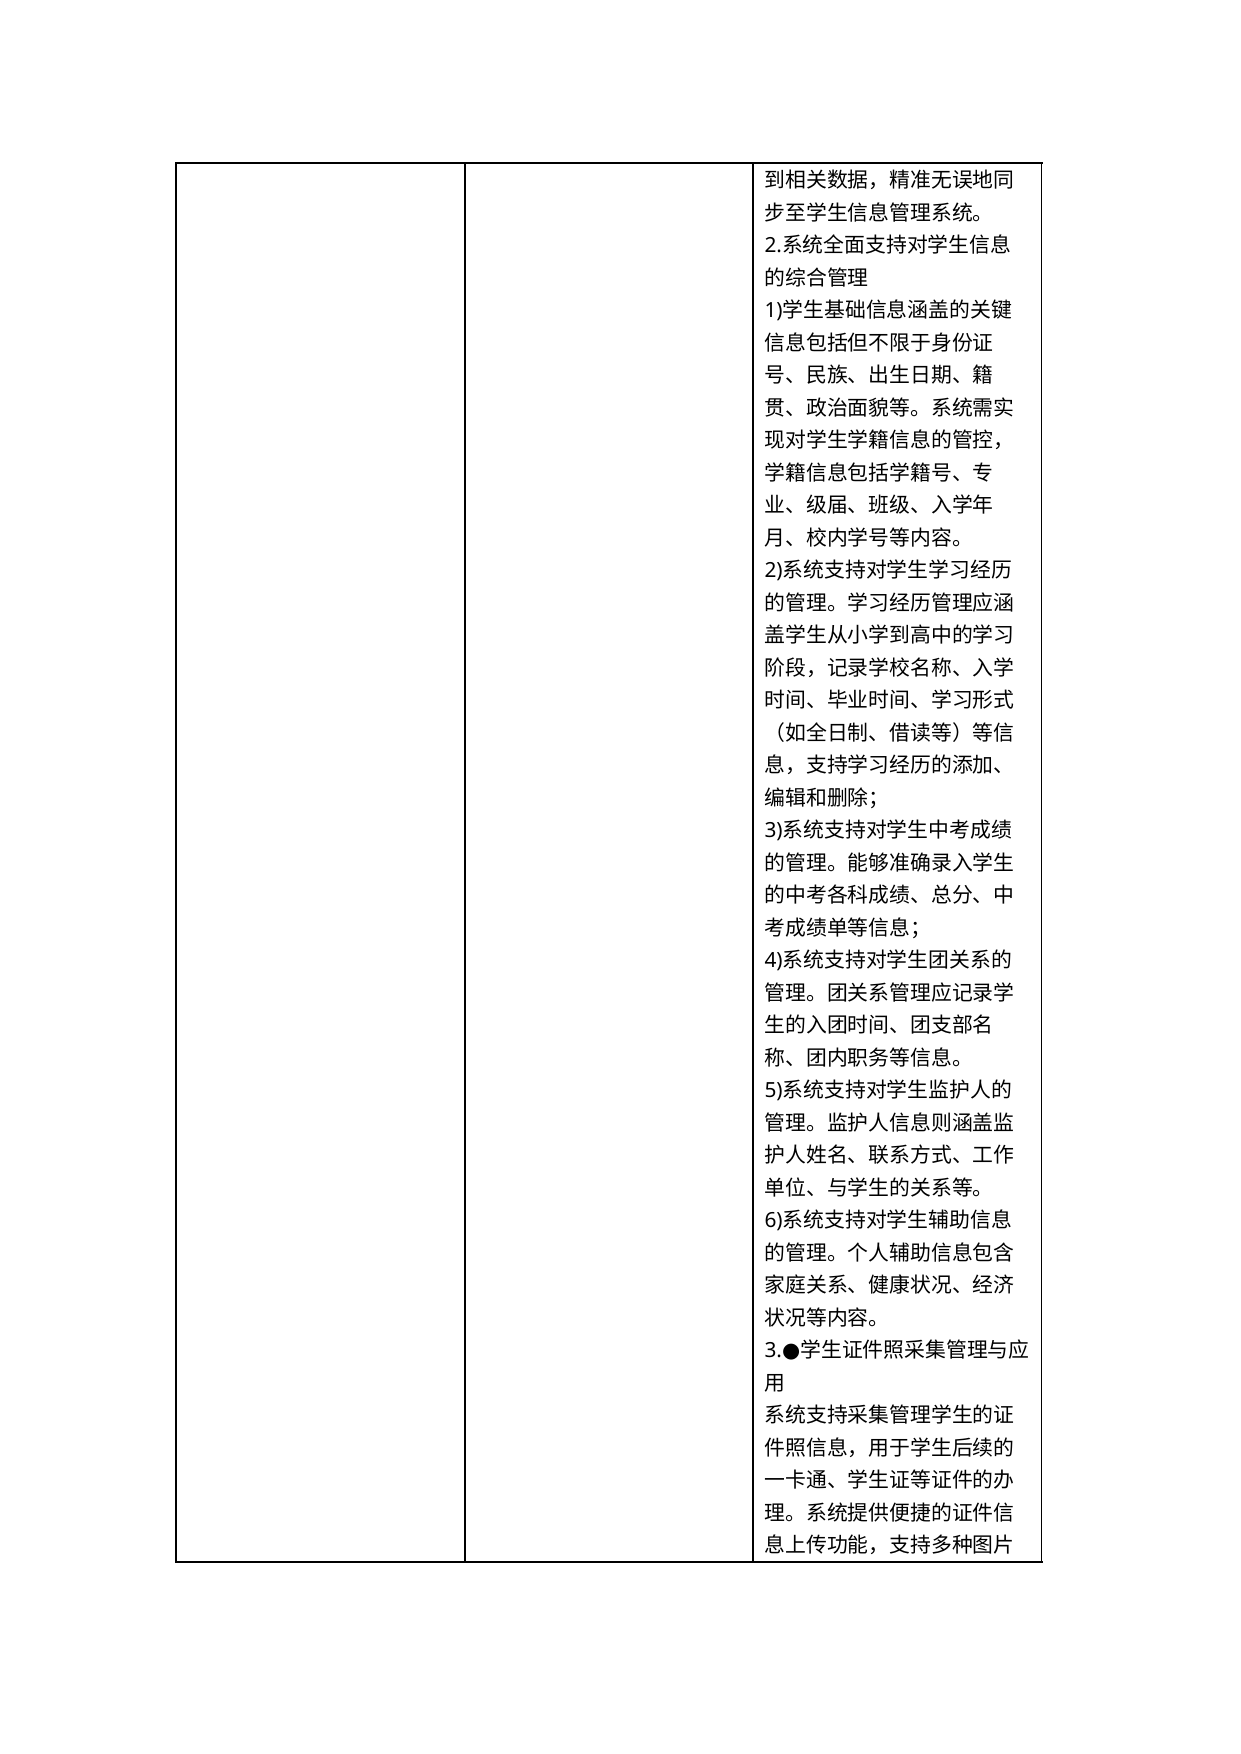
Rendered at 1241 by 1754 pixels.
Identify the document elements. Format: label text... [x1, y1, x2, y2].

table_cell [466, 164, 752, 1561]
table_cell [754, 164, 1041, 1561]
table_cell 1 [177, 164, 464, 1561]
